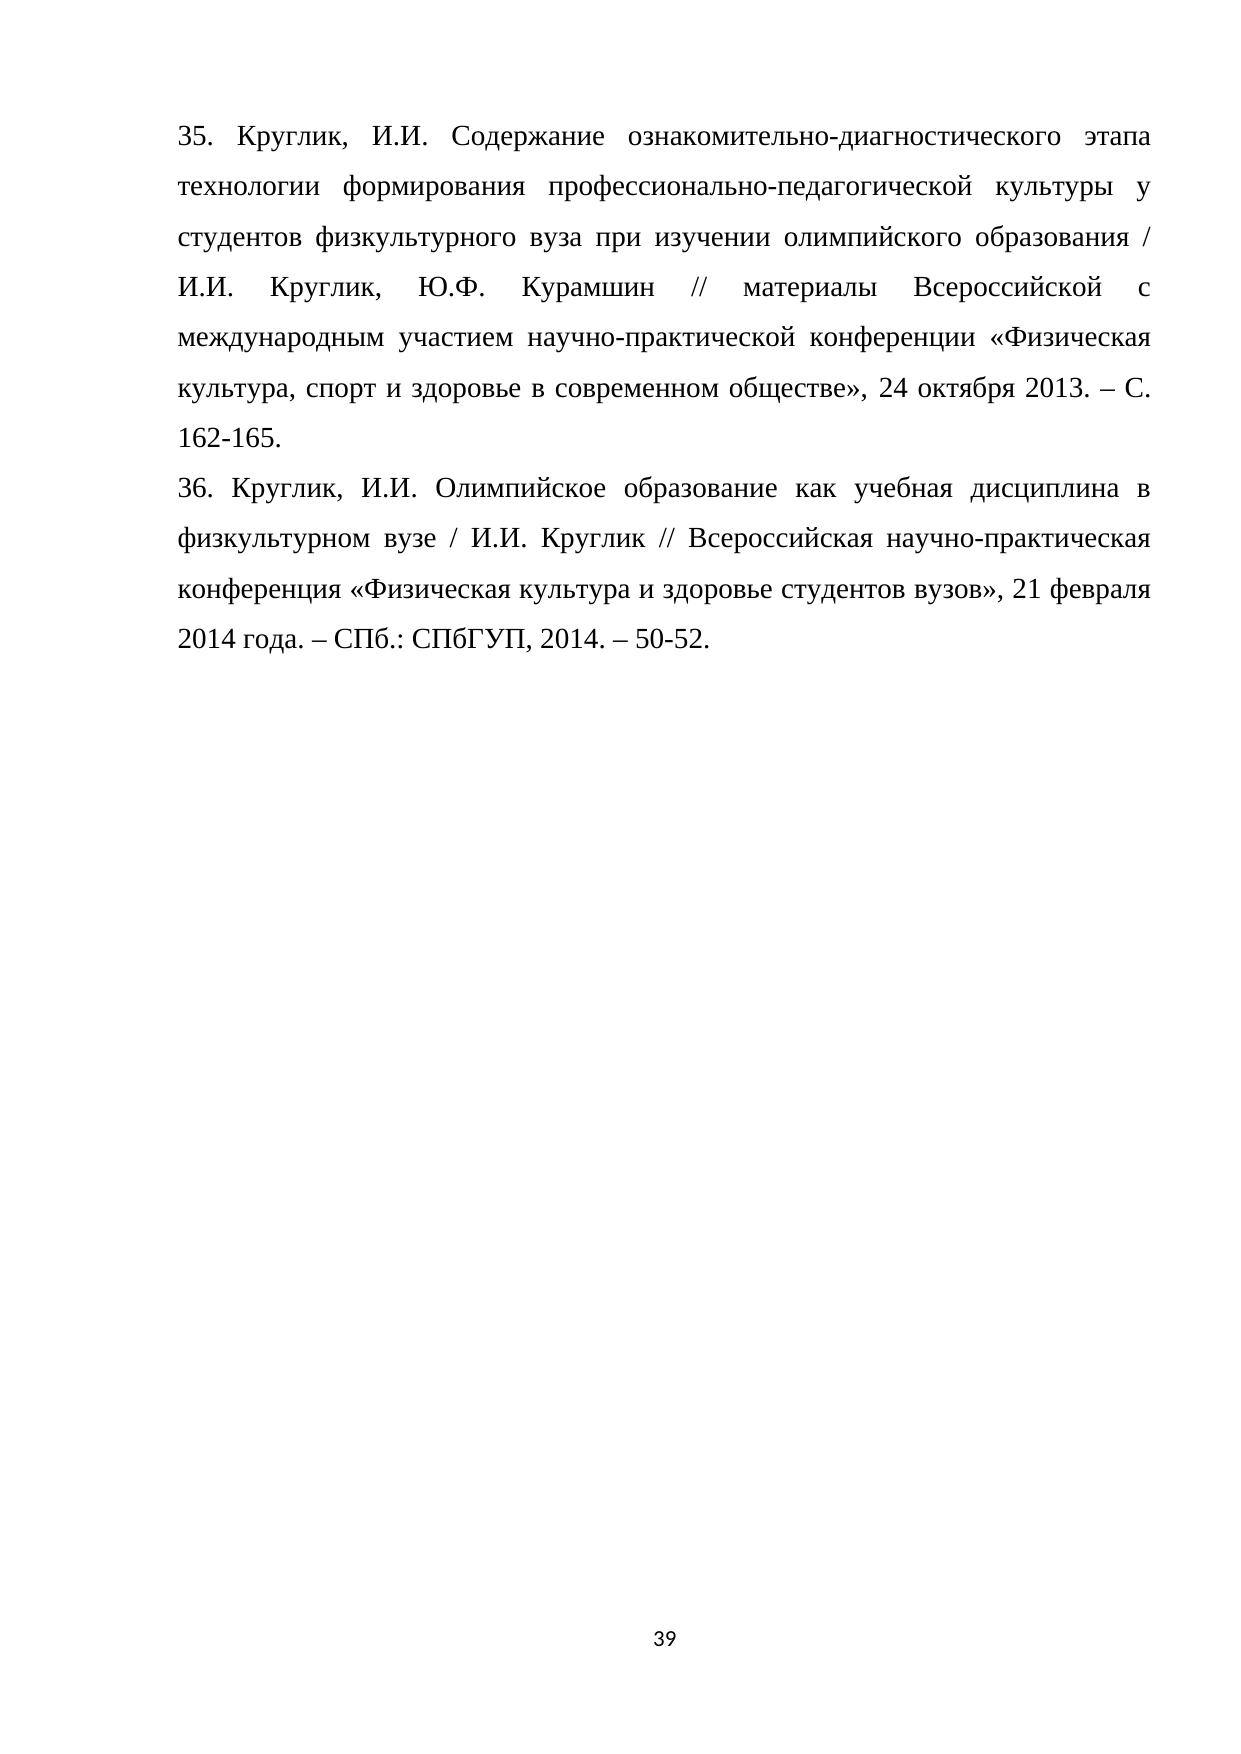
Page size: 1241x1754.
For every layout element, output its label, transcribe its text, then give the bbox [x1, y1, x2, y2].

list 36. Круглик, И.И. Олимпийское образование как учебная дисциплина в физкультурном вузе / И.И. Круглик // Всероссийская научно-практическая конференция «Физическая культура и здоровье студентов вузов», 21 февраля 2014 года. – СПб.: СПбГУП, 2014. – 50-52. [177, 470, 1152, 655]
list 35. Круглик, И.И. Содержание ознакомительно-диагностического этапа технологии формирования профессионально-педагогической культуры у студентов физкультурного вуза при изучении олимпийского образования / И.И. Круглик, Ю.Ф. Курамшин // материалы Всероссийской с международным участием научно-практической конференции «Физическая культура, спорт и здоровье в современном обществе», 24 октября 2013. – С. 162-165. [177, 118, 1152, 453]
